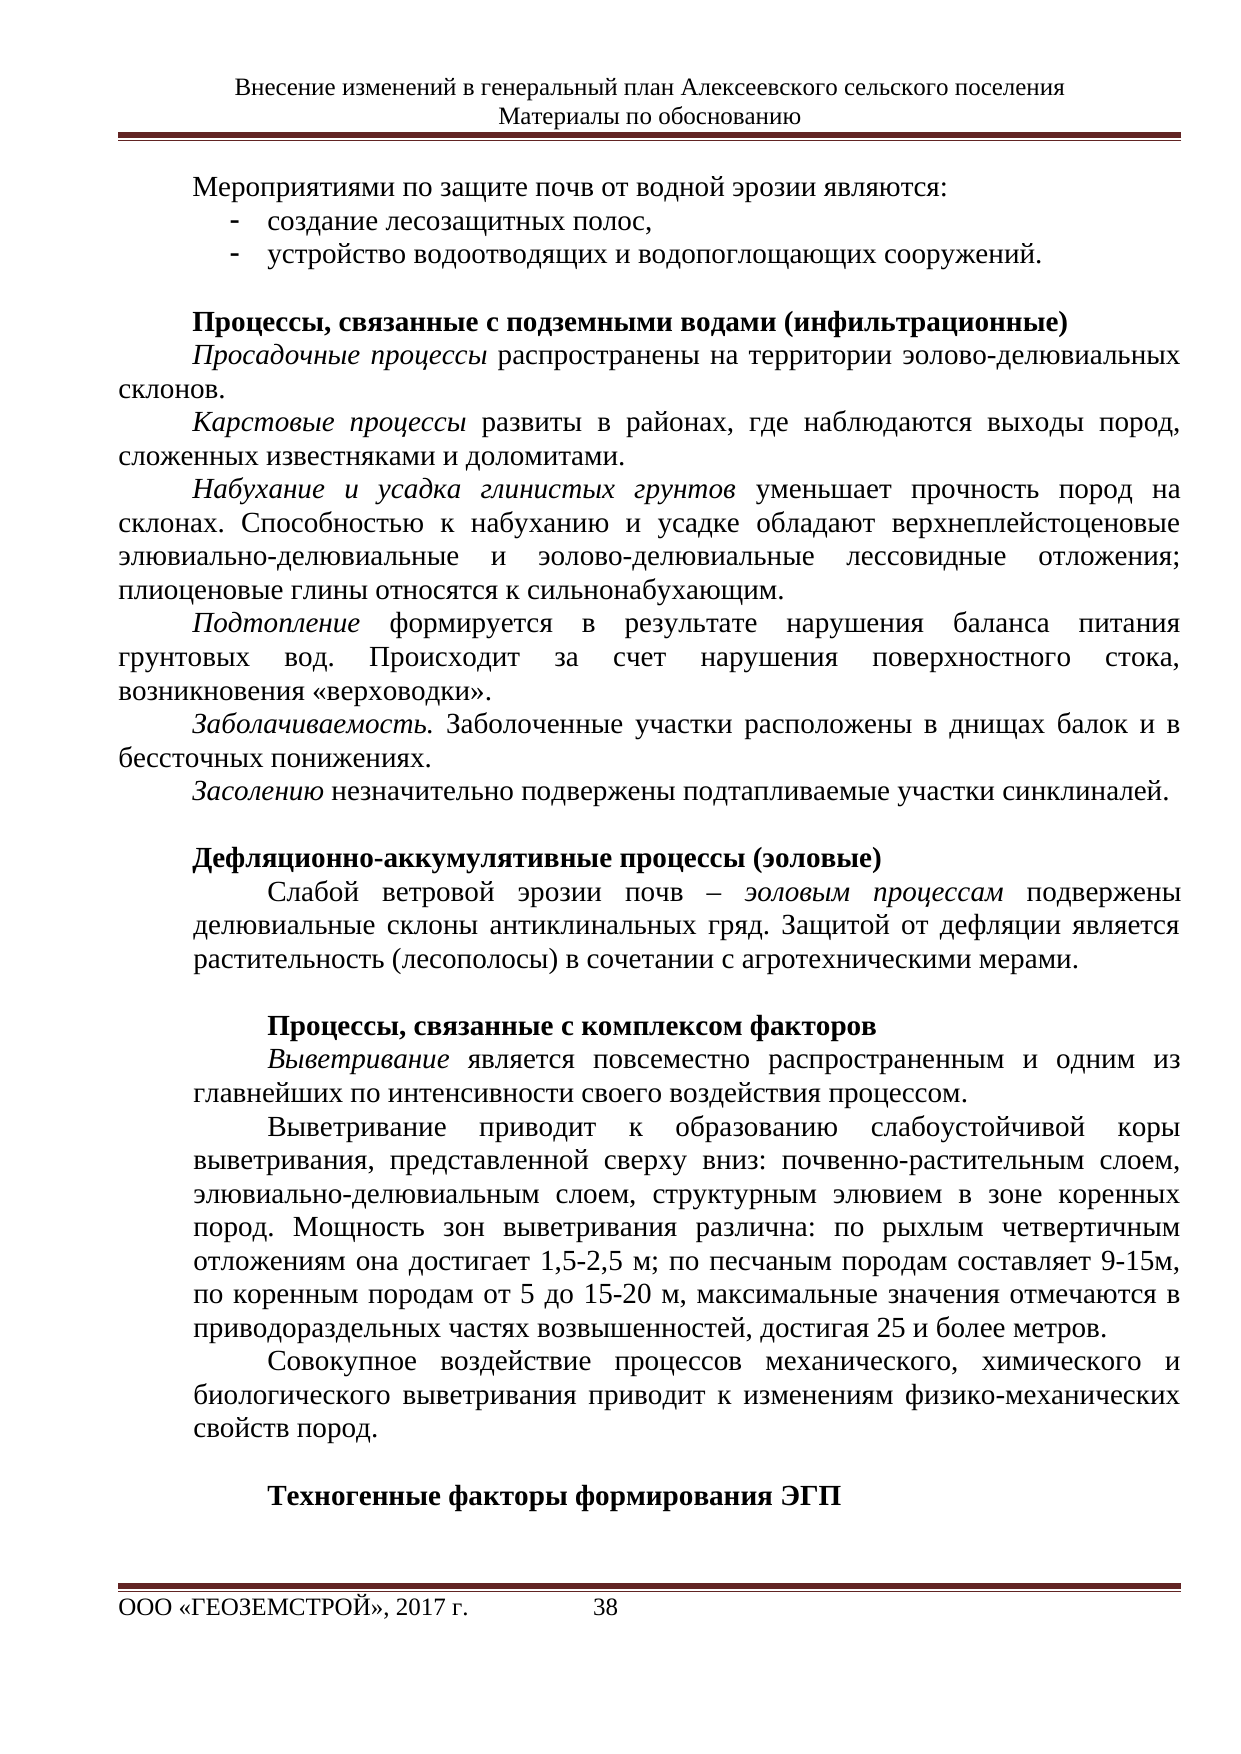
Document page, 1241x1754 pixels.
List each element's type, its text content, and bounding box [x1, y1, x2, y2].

list Процессы, связанные с подземными водами (инфильтрационные) [118, 304, 1181, 337]
list Заболачиваемость. Заболоченные участки расположены в днищах балок и в бессточных понижениях. [118, 706, 1181, 773]
list устройство водоотводящих и водопоглощающих сооружений. [229, 236, 1181, 270]
text Выветривание является повсеместно распространенным и одним из главнейших по интенсивности своего воздействия процессом. [193, 1042, 1181, 1109]
list Мероприятиями по защите почв от водной эрозии являются: [118, 169, 1181, 203]
text Выветривание приводит к образованию слабоустойчивой коры выветривания, представленной сверху вниз: почвенно-растительным слоем, элювиально-делювиальным слоем, структурным элювием в зоне коренных пород. Мощность зон выветривания различна: по рыхлым четвертичным отложениям она достигает 1,5-; по песчаным породам составляет 9-15м, по коренным породам от 5 до 15-, максимальные значения отмечаются в приводораздельных частях возвышенностей, достигая 25 и более метров. [193, 1109, 1181, 1343]
list Просадочные процессы распространены на территории эолово-делювиальных склонов. [118, 337, 1181, 404]
text Совокупное воздействие процессов механического, химического и биологического выветривания приводит к изменениям физико-механических свойств пород. [193, 1343, 1181, 1444]
list создание лесозащитных полос, [229, 203, 1181, 236]
text Процессы, связанные с комплексом факторов [193, 1008, 1181, 1042]
list Засолению незначительно подвержены подтапливаемые участки синклиналей. [118, 773, 1181, 807]
text Техногенные факторы формирования ЭГП [193, 1478, 1181, 1511]
list Дефляционно-аккумулятивные процессы (эоловые) [118, 840, 1181, 874]
list Карстовые процессы развиты в районах, где наблюдаются выходы пород, сложенных известняками и доломитами. [118, 404, 1181, 471]
list Подтопление формируется в результате нарушения баланса питания грунтовых вод. Происходит за счет нарушения поверхностного стока, возникновения «верховодки». [118, 606, 1181, 706]
list Набухание и усадка глинистых грунтов уменьшает прочность пород на склонах. Способностью к набуханию и усадке обладают верхнеплейстоценовые элювиально-делювиальные и эолово-делювиальные лессовидные отложения; плиоценовые глины относятся к сильнонабухающим. [118, 471, 1181, 606]
text Слабой ветровой эрозии почв – эоловым процессам подвержены делювиальные склоны антиклинальных гряд. Защитой от дефляции является растительность (лесополосы) в сочетании с агротехническими мерами. [193, 874, 1181, 974]
